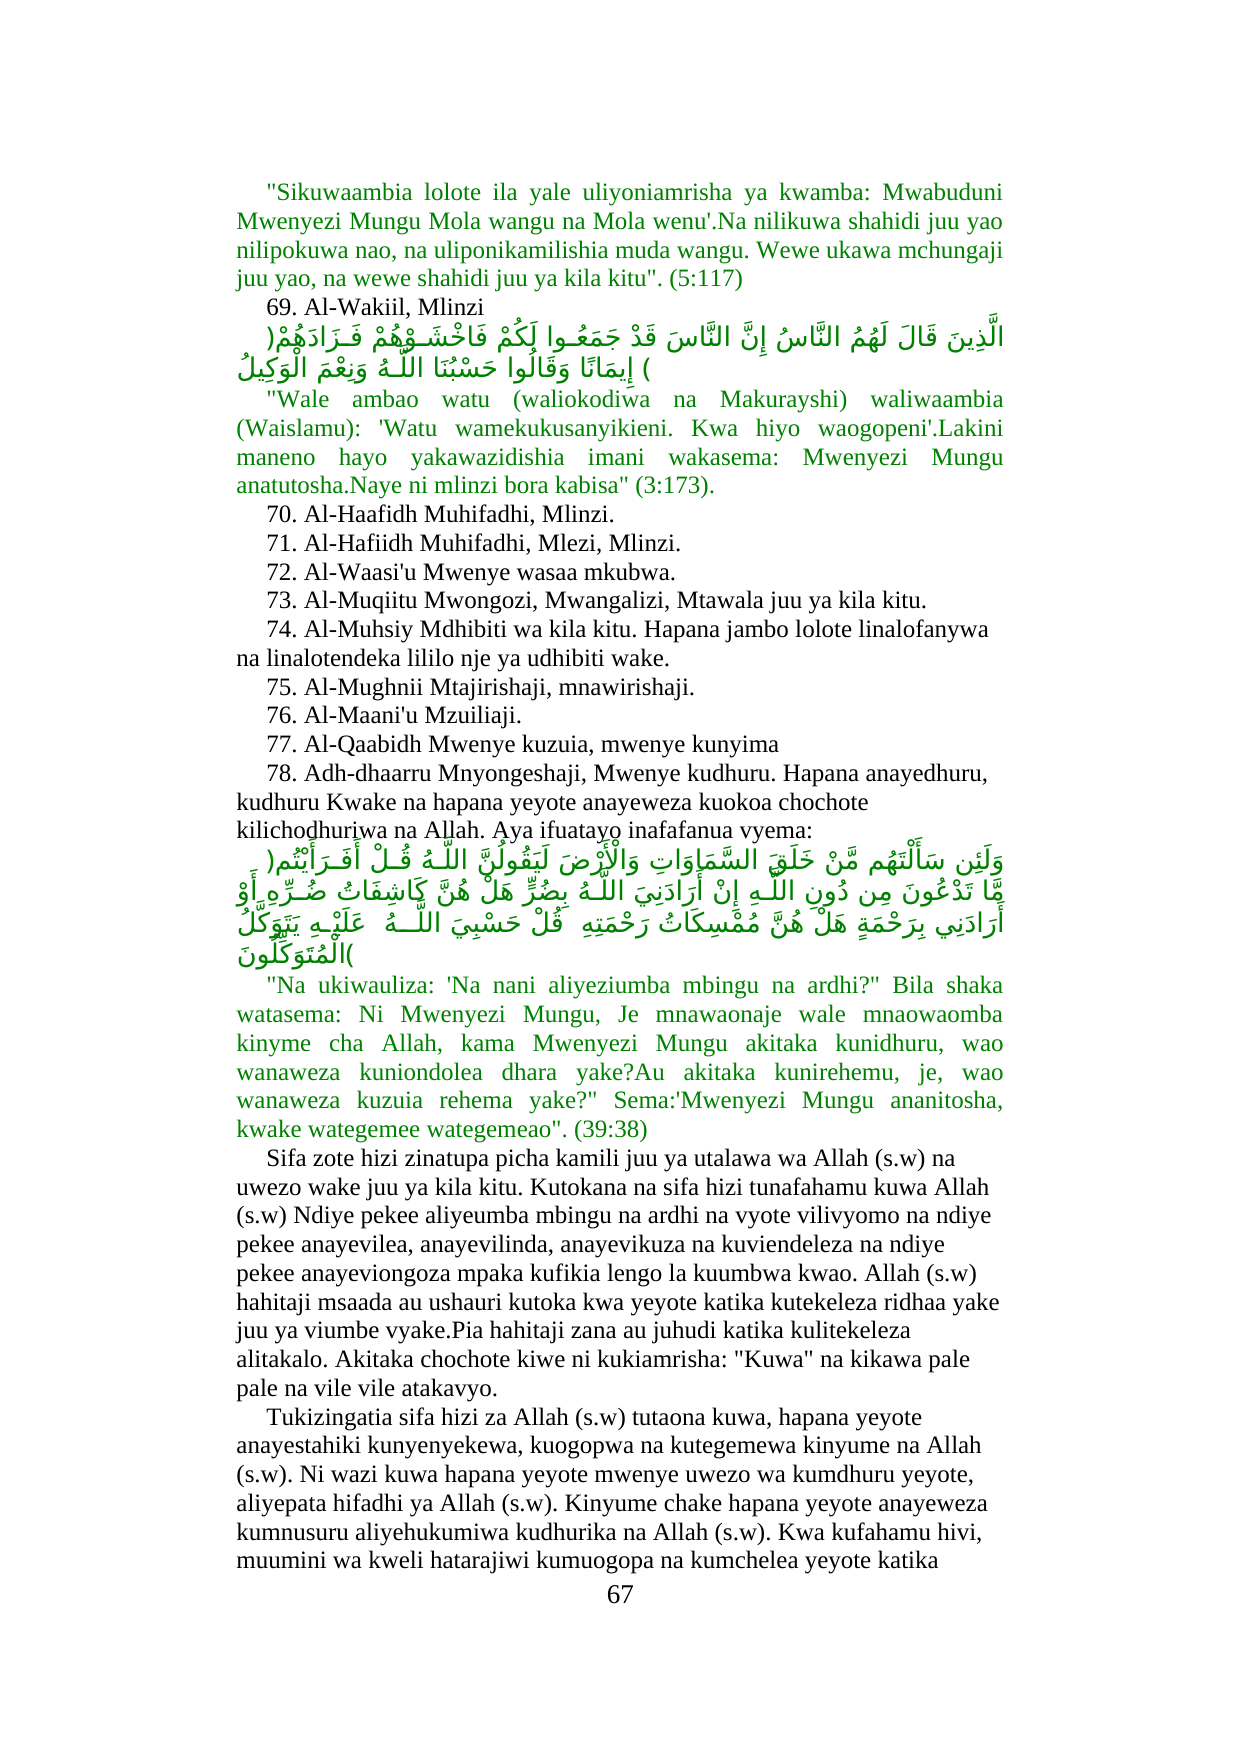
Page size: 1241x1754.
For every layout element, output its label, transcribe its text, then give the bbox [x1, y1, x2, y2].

text ﴿الَّذِينَ قَالَ لَهُمُ النَّاسُ إِنَّ النَّاسَ قَدْ جَمَعُوا لَكُمْ فَاخْشَوْهُمْ فَزَادَهُمْ إِيمَانًا وَقَالُوا حَسْبُنَا اللَّـهُ وَنِعْمَ الْوَكِيلُ ﴾ [236, 321, 1004, 384]
text 70. Al-Haafidh Muhifadhi, Mlinzi. [236, 499, 1004, 528]
text 77. Al-Qaabidh Mwenye kuzuia, mwenye kunyima [236, 729, 1004, 758]
text 74. Al-Muhsiy Mdhibiti wa kila kitu. Hapana jambo lolote linalofanywa na linalotendeka lililo nje ya udhibiti wake. [236, 614, 1004, 672]
text 75. Al-Mughnii Mtajirishaji, mnawirishaji. [236, 672, 1004, 700]
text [236, 1402, 1004, 1574]
text 76. Al-Maani'u Mzuiliaji. [236, 700, 1004, 729]
text ﴿وَلَئِن سَأَلْتَهُم مَّنْ خَلَقَ السَّمَاوَاتِ وَالْأَرْضَ لَيَقُولُنَّ اللَّـهُ قُلْ أَفَرَأَيْتُم مَّا تَدْعُونَ مِن دُونِ اللَّـهِ إِنْ أَرَادَنِيَ اللَّـهُ بِضُرٍّ هَلْ هُنَّ كَاشِفَاتُ ضُرِّهِ أَوْ أَرَادَنِي بِرَحْمَةٍ هَلْ هُنَّ مُمْسِكَاتُ رَحْمَتِهِ قُلْ حَسْبِيَ اللَّـهُ عَلَيْهِ يَتَوَكَّلُ الْمُتَوَكِّلُونَ﴾ [236, 844, 1004, 970]
text 72. Al-Waasi'u Mwenye wasaa mkubwa. [236, 557, 1004, 585]
text "Sikuwaambia lolote ila yale uliyoniamrisha ya kwamba: Mwabuduni Mwenyezi Mungu Mola wangu na Mola wenu'.Na nilikuwa shahidi juu yao nilipokuwa nao, na uliponikamilishia muda wangu. Wewe ukawa mchungaji juu yao, na wewe shahidi juu ya kila kitu". (5:117) [236, 177, 1004, 292]
text 73. Al-Muqiitu Mwongozi, Mwangalizi, Mtawala juu ya kila kitu. [236, 585, 1004, 614]
text "Wale ambao watu (waliokodiwa na Makurayshi) waliwaambia (Waislamu): 'Watu wamekukusanyikieni. Kwa hiyo waogopeni'.Lakini maneno hayo yakawazidishia imani wakasema: Mwenyezi Mungu anatutosha.Naye ni mlinzi bora kabisa" (3:173). [236, 384, 1004, 499]
text "Na ukiwauliza: 'Na nani aliyeziumba mbingu na ardhi?" Bila shaka watasema: Ni Mwenyezi Mungu, Je mnawaonaje wale mnaowaomba kinyme cha Allah, kama Mwenyezi Mungu akitaka kunidhuru, wao wanaweza kuniondolea dhara yake?Au akitaka kunirehemu, je, wao wanaweza kuzuia rehema yake?" Sema:'Mwenyezi Mungu ananitosha, kwake wategemee wategemeao". (39:38) [236, 970, 1004, 1143]
text 71. Al-Hafiidh Muhifadhi, Mlezi, Mlinzi. [236, 528, 1004, 557]
text 69. Al-Wakiil, Mlinzi [236, 292, 1004, 321]
text Sifa zote hizi zinatupa picha kamili juu ya utalawa wa Allah (s.w) na uwezo wake juu ya kila kitu. Kutokana na sifa hizi tunafahamu kuwa Allah (s.w) Ndiye pekee aliyeumba mbingu na ardhi na vyote vilivyomo na ndiye pekee anayevilea, anayevilinda, anayevikuza na kuviendeleza na ndiye pekee anayeviongoza mpaka kufikia lengo la kuumbwa kwao. Allah (s.w) hahitaji msaada au ushauri kutoka kwa yeyote katika kutekeleza ridhaa yake juu ya viumbe vyake.Pia hahitaji zana au juhudi katika kulitekeleza alitakalo. Akitaka chochote kiwe ni kukiamrisha: "Kuwa" na kikawa pale pale na vile vile atakavyo. [236, 1143, 1004, 1402]
text 78. Adh-dhaarru Mnyongeshaji, Mwenye kudhuru. Hapana anayedhuru, kudhuru Kwake na hapana yeyote anayeweza kuokoa chochote kilichodhuriwa na Allah. Aya ifuatayo inafafanua vyema: [236, 758, 1004, 844]
